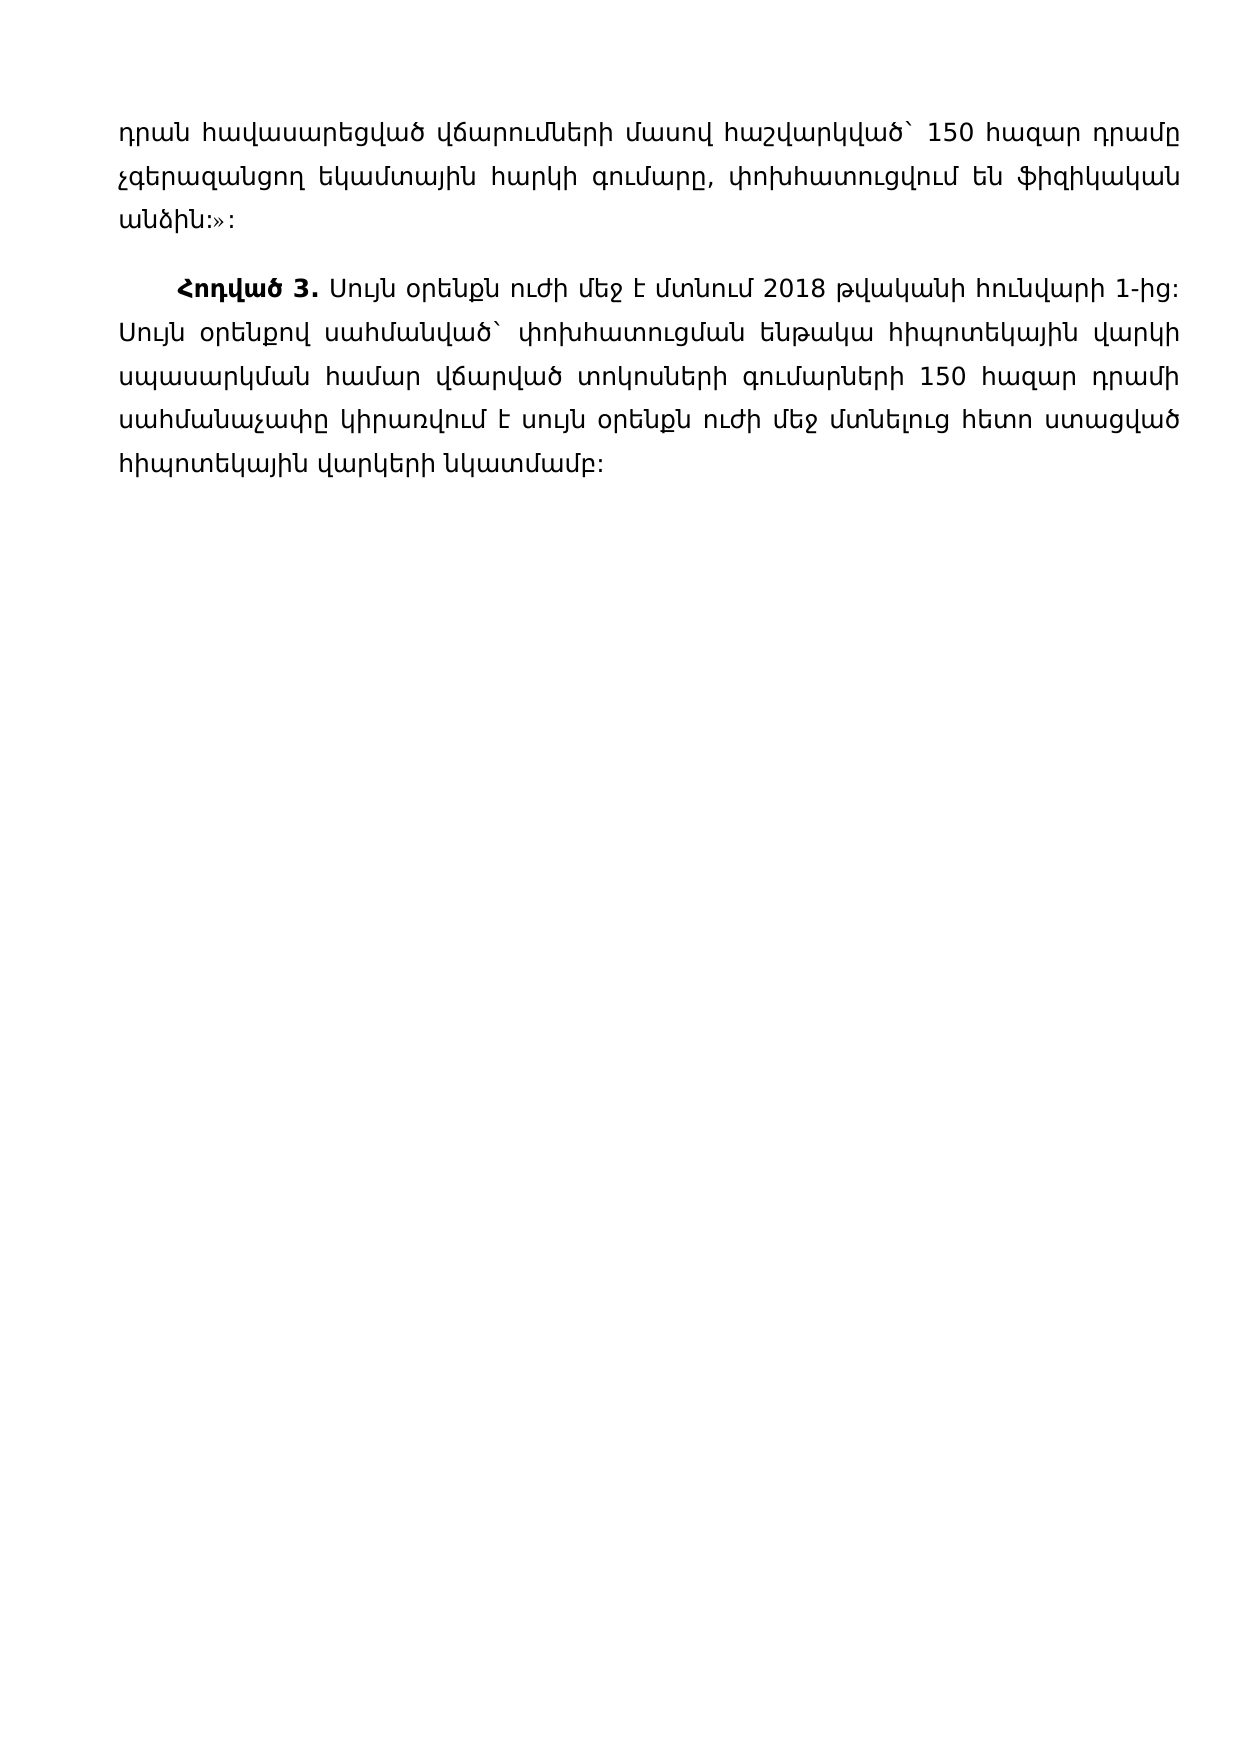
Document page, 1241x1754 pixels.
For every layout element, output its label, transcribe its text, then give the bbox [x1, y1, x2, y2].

text Հոդված 3. Սույն օրենքն ուժի մեջ է մտնում 2018 թվականի հունվարի 1-ից: Սույն օրենքով սահմանված` փոխհատուցման ենթակա հիպոտեկային վարկի սպասարկման համար վճարված տոկոսների գումարների 150 հազար դրամի սահմանաչափը կիրառվում է սույն օրենքն ուժի մեջ մտնելուց հետո ստացված հիպոտեկային վարկերի նկատմամբ: [118, 274, 1181, 478]
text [118, 118, 1181, 235]
